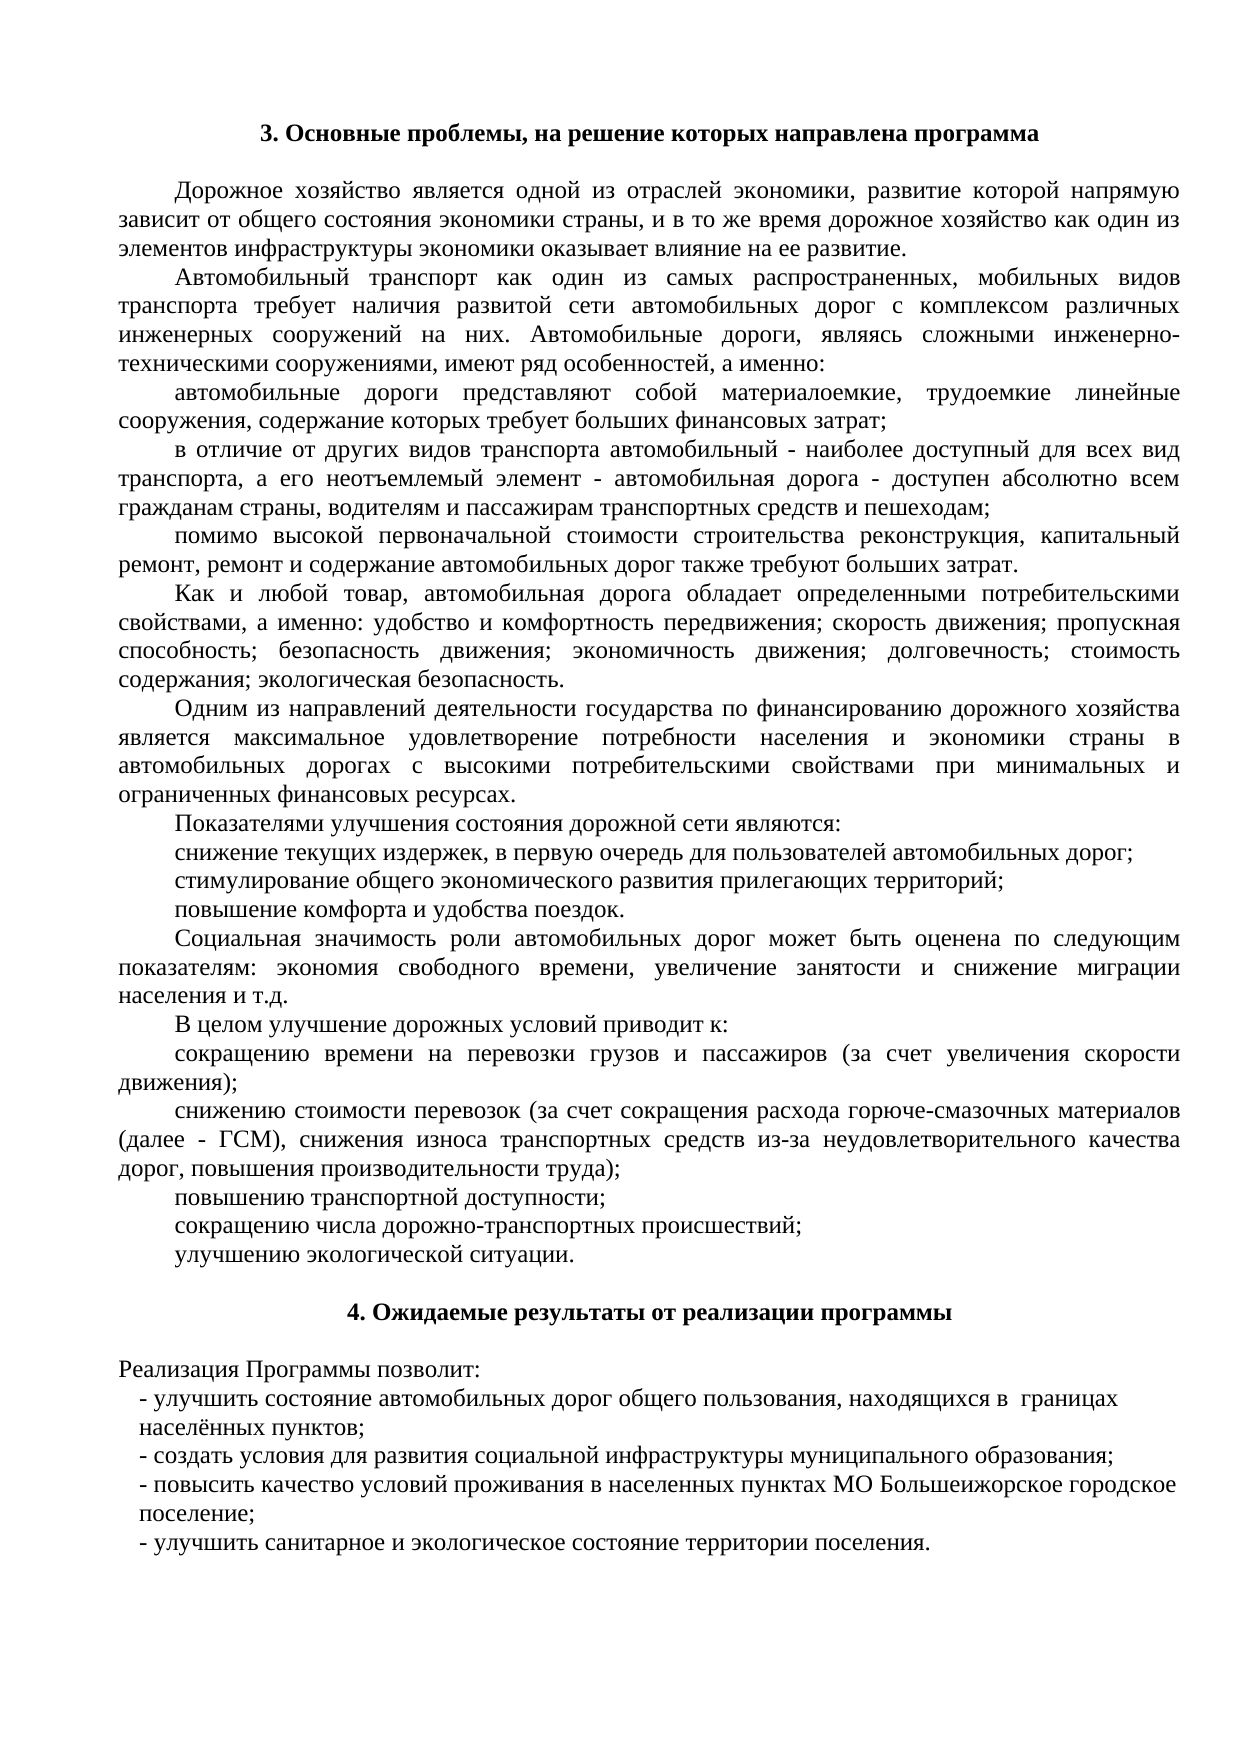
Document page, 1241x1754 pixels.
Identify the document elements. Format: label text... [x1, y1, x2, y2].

text Одним из направлений деятельности государства по финансированию дорожного хозяйства является максимальное удовлетворение потребности населения и экономики страны в автомобильных дорогах с высокими потребительскими свойствами при минимальных и ограниченных финансовых ресурсах. [118, 693, 1181, 808]
text в отличие от других видов транспорта автомобильный - наиболее доступный для всех вид транспорта, а его неотъемлемый элемент - автомобильная дорога - доступен абсолютно всем гражданам страны, водителям и пассажирам транспортных средств и пешеходам; [118, 434, 1181, 521]
text - улучшить состояние автомобильных дорог общего пользования, находящихся в границах населённых пунктов; [139, 1383, 1181, 1441]
text повышение комфорта и удобства поездок. [118, 894, 1181, 923]
text - создать условия для развития социальной инфраструктуры муниципального образования; [139, 1441, 1181, 1469]
text В целом улучшение дорожных условий приводит к: [118, 1009, 1181, 1038]
text стимулирование общего экономического развития прилегающих территорий; [118, 866, 1181, 894]
text Социальная значимость роли автомобильных дорог может быть оценена по следующим показателям: экономия свободного времени, увеличение занятости и снижение миграции населения и т.д. [118, 923, 1181, 1009]
text снижению стоимости перевозок (за счет сокращения расхода горюче-смазочных материалов (далее - ГСМ), снижения износа транспортных средств из-за неудовлетворительного качества дорог, повышения производительности труда); [118, 1096, 1181, 1182]
text Реализация Программы позволит: [118, 1354, 1181, 1383]
text Автомобильный транспорт как один из самых распространенных, мобильных видов транспорта требует наличия развитой сети автомобильных дорог с комплексом различных инженерных сооружений на них. Автомобильные дороги, являясь сложными инженерно-техническими сооружениями, имеют ряд особенностей, а именно: [118, 262, 1181, 377]
text сокращению числа дорожно-транспортных происшествий; [118, 1211, 1181, 1239]
text улучшению экологической ситуации. [118, 1239, 1181, 1268]
text снижение текущих издержек, в первую очередь для пользователей автомобильных дорог; [118, 837, 1181, 866]
text повышению транспортной доступности; [118, 1182, 1181, 1211]
text сокращению времени на перевозки грузов и пассажиров (за счет увеличения скорости движения); [118, 1038, 1181, 1096]
text 4. Ожидаемые результаты от реализации программы [118, 1297, 1181, 1326]
text Дорожное хозяйство является одной из отраслей экономики, развитие которой напрямую зависит от общего состояния экономики страны, и в то же время дорожное хозяйство как один из элементов инфраструктуры экономики оказывает влияние на ее развитие. [118, 176, 1181, 262]
text Показателями улучшения состояния дорожной сети являются: [118, 808, 1181, 837]
text помимо высокой первоначальной стоимости строительства реконструкция, капитальный ремонт, ремонт и содержание автомобильных дорог также требуют больших затрат. [118, 521, 1181, 578]
text автомобильные дороги представляют собой материалоемкие, трудоемкие линейные сооружения, содержание которых требует больших финансовых затрат; [118, 377, 1181, 434]
text 3. Основные проблемы, на решение которых направлена программа [118, 118, 1181, 147]
text - повысить качество условий проживания в населенных пунктах МО Большеижорское городское поселение; [139, 1469, 1181, 1527]
text - улучшить санитарное и экологическое состояние территории поселения. [139, 1527, 1181, 1556]
text Как и любой товар, автомобильная дорога обладает определенными потребительскими свойствами, а именно: удобство и комфортность передвижения; скорость движения; пропускная способность; безопасность движения; экономичность движения; долговечность; стоимость содержания; экологическая безопасность. [118, 578, 1181, 693]
